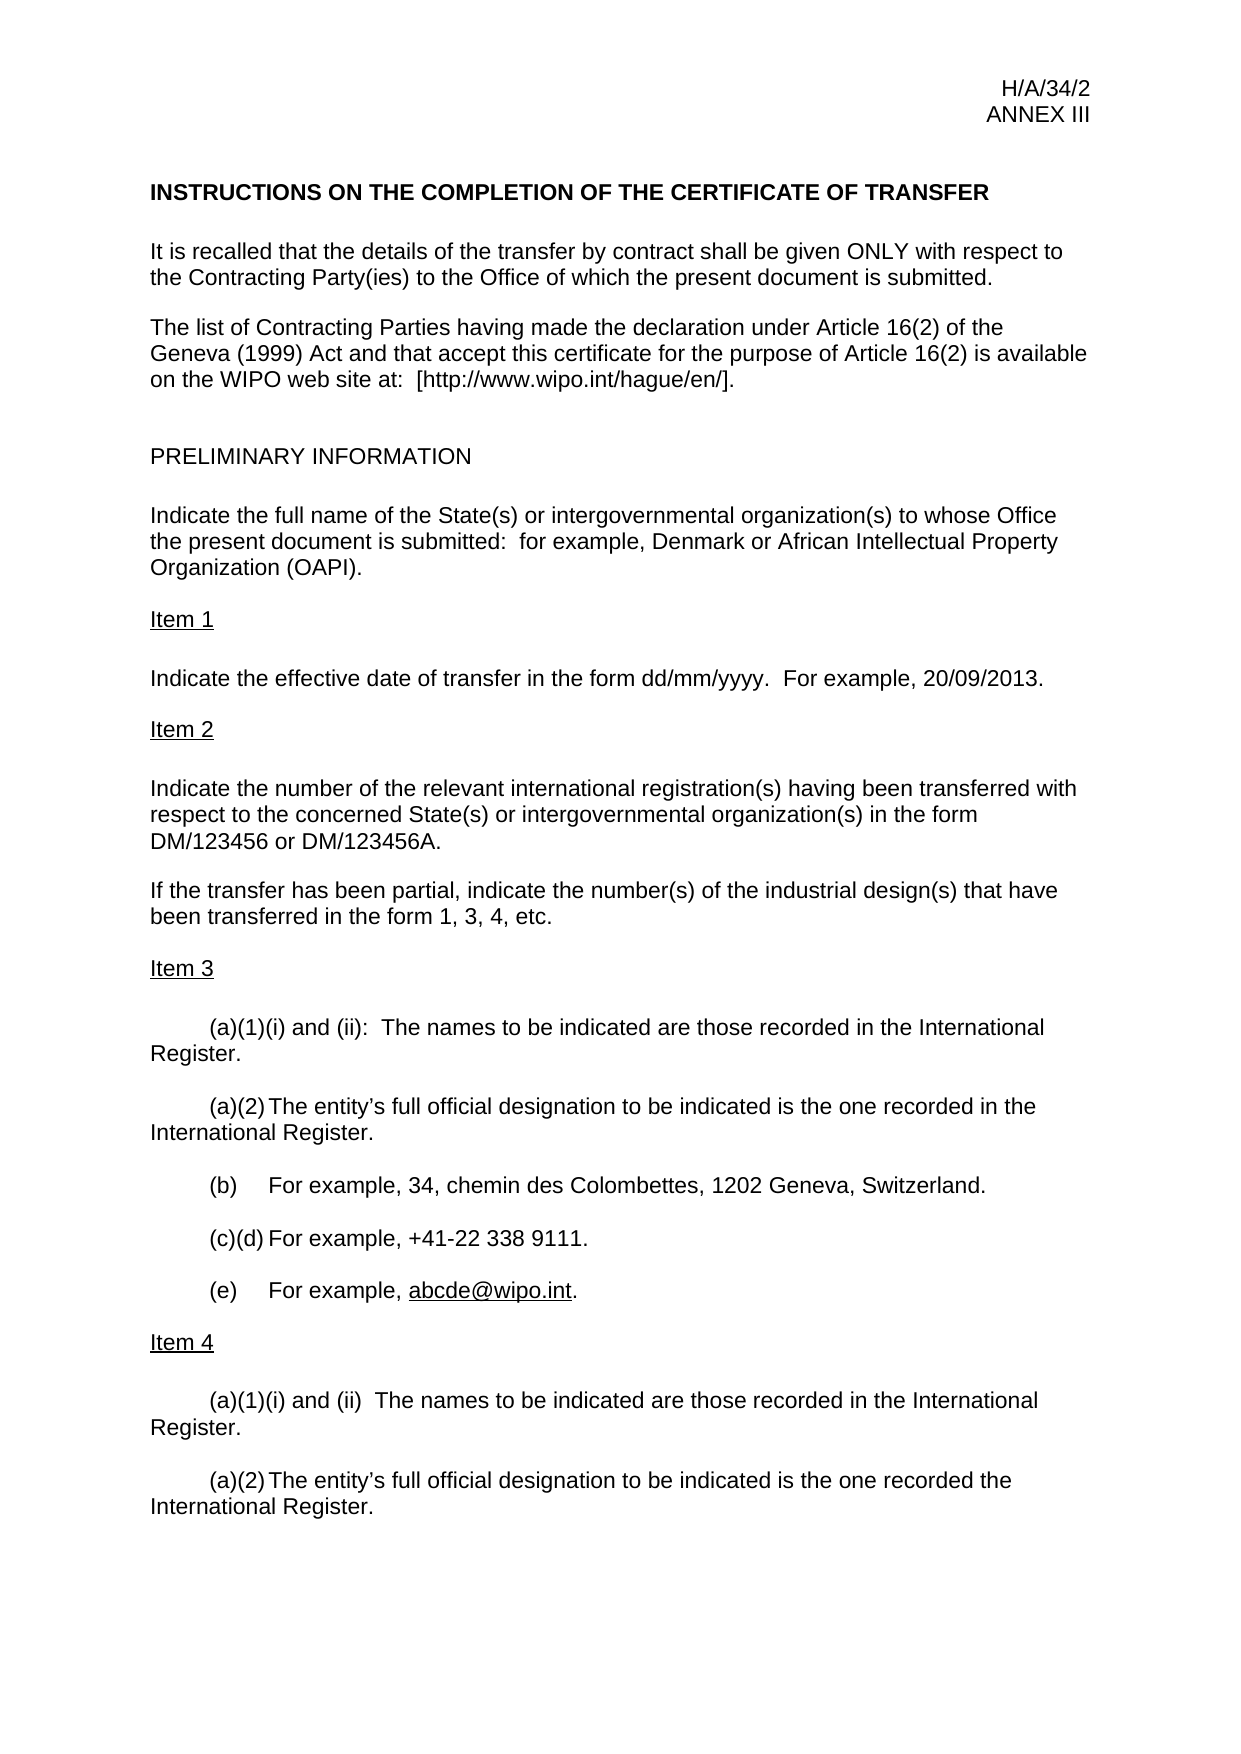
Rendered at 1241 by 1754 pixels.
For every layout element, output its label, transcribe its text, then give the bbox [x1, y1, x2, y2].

text Indicate the effective date of transfer in the form dd/mm/yyyy. For example, 20/09/2013. [150, 665, 1090, 691]
text If the transfer has been partial, indicate the number(s) of the industrial design(s) that have been transferred in the form 1, 3, 4, etc. [150, 877, 1090, 930]
text (b) For example, 34, chemin des Colombettes, 1202 Geneva, Switzerland. [209, 1172, 1090, 1198]
text (c)(d) For example, +41-22 338 9111. [209, 1224, 1090, 1251]
text (e) For example, abcde@wipo.int. [209, 1277, 1090, 1303]
text (a)(1)(i) and (ii): The names to be indicated are those recorded in the International Register. [150, 1014, 1090, 1066]
subtitle Item 2 [150, 716, 1090, 742]
text (a)(2) The entity’s full official designation to be indicated is the one recorded the International Register. [150, 1467, 1090, 1519]
text Indicate the full name of the State(s) or intergovernmental organization(s) to whose Office the present document is submitted: for example, Denmark or African Intellectual Property Organization (OAPI). [150, 502, 1090, 581]
text It is recalled that the details of the transfer by contract shall be given ONLY with respect to the Contracting Party(ies) to the Office of which the present document is submitted. [150, 238, 1090, 291]
subtitle Item 1 [150, 606, 1090, 632]
text The list of Contracting Parties having made the declaration under Article 16(2) of the Geneva (1999) Act and that accept this certificate for the purpose of Article 16(2) is available on the WIPO web site at: [http://www.wipo.int/hague/en/]. [150, 314, 1090, 393]
subtitle Preliminary information [150, 443, 1090, 469]
text (a)(1)(i) and (ii) The names to be indicated are those recorded in the International Register. [150, 1387, 1090, 1440]
text (a)(2) The entity’s full official designation to be indicated is the one recorded in the International Register. [150, 1093, 1090, 1145]
subtitle Instructions on the completion of the CERTIFICATE OF TRANSFER [150, 179, 1090, 205]
subtitle Item 4 [150, 1328, 1090, 1355]
text Indicate the number of the relevant international registration(s) having been transferred with respect to the concerned State(s) or intergovernmental organization(s) in the form DM/123456 or DM/123456A. [150, 775, 1090, 854]
subtitle Item 3 [150, 955, 1090, 981]
